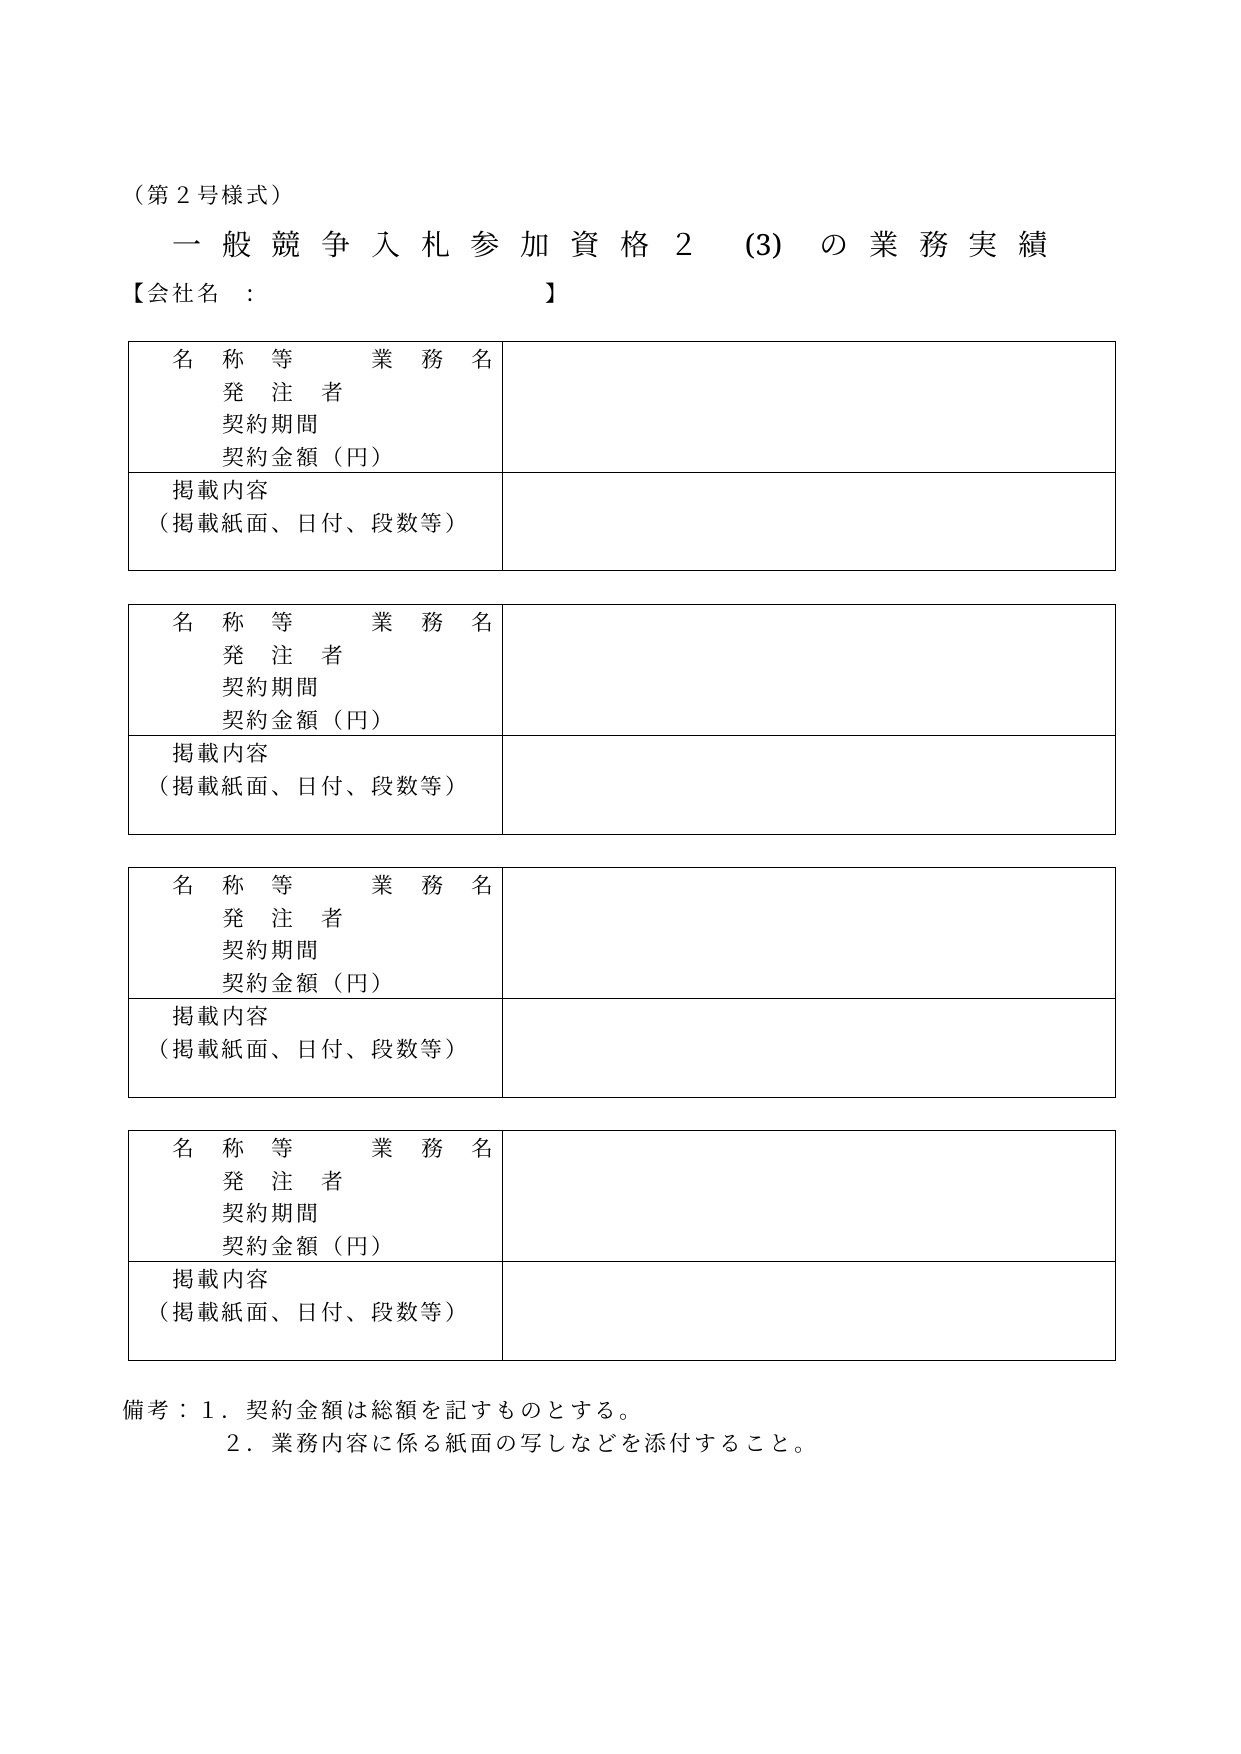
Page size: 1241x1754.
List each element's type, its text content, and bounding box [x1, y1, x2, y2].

text ２．業務内容に係る紙面の写しなどを添付すること。 [122, 1426, 1118, 1458]
table_header [503, 605, 1115, 735]
table_cell 掲載内容 （掲載紙面、日付、段数等） [129, 1262, 502, 1360]
table_cell 掲載内容 （掲載紙面、日付、段数等） [129, 473, 502, 570]
table_header [503, 1131, 1115, 1261]
text 一般競争入札参加資格２(3)の業務実績 [122, 211, 1118, 276]
table_header 名 称 等 業 務 名 発 注 者 契約期間 契約金額（円） [129, 605, 502, 735]
table_cell [503, 1262, 1115, 1360]
text 備考：１．契約金額は総額を記すものとする。 [122, 1393, 1118, 1426]
table_header 名 称 等 業 務 名 発 注 者 契約期間 契約金額（円） [129, 868, 502, 998]
table_cell [503, 736, 1115, 833]
text （第２号様式） [122, 178, 1118, 211]
table_header 名 称 等 業 務 名 発 注 者 契約期間 契約金額（円） [129, 1131, 502, 1261]
table_cell [503, 473, 1115, 570]
table_cell [503, 999, 1115, 1097]
table_header 名 称 等 業 務 名 発 注 者 契約期間 契約金額（円） [129, 342, 502, 472]
table_cell 掲載内容 （掲載紙面、日付、段数等） [129, 999, 502, 1097]
text 【会社名: 】 [122, 276, 1118, 308]
table_cell 掲載内容 （掲載紙面、日付、段数等） [129, 736, 502, 833]
table_header [503, 868, 1115, 998]
table_header [503, 342, 1115, 472]
